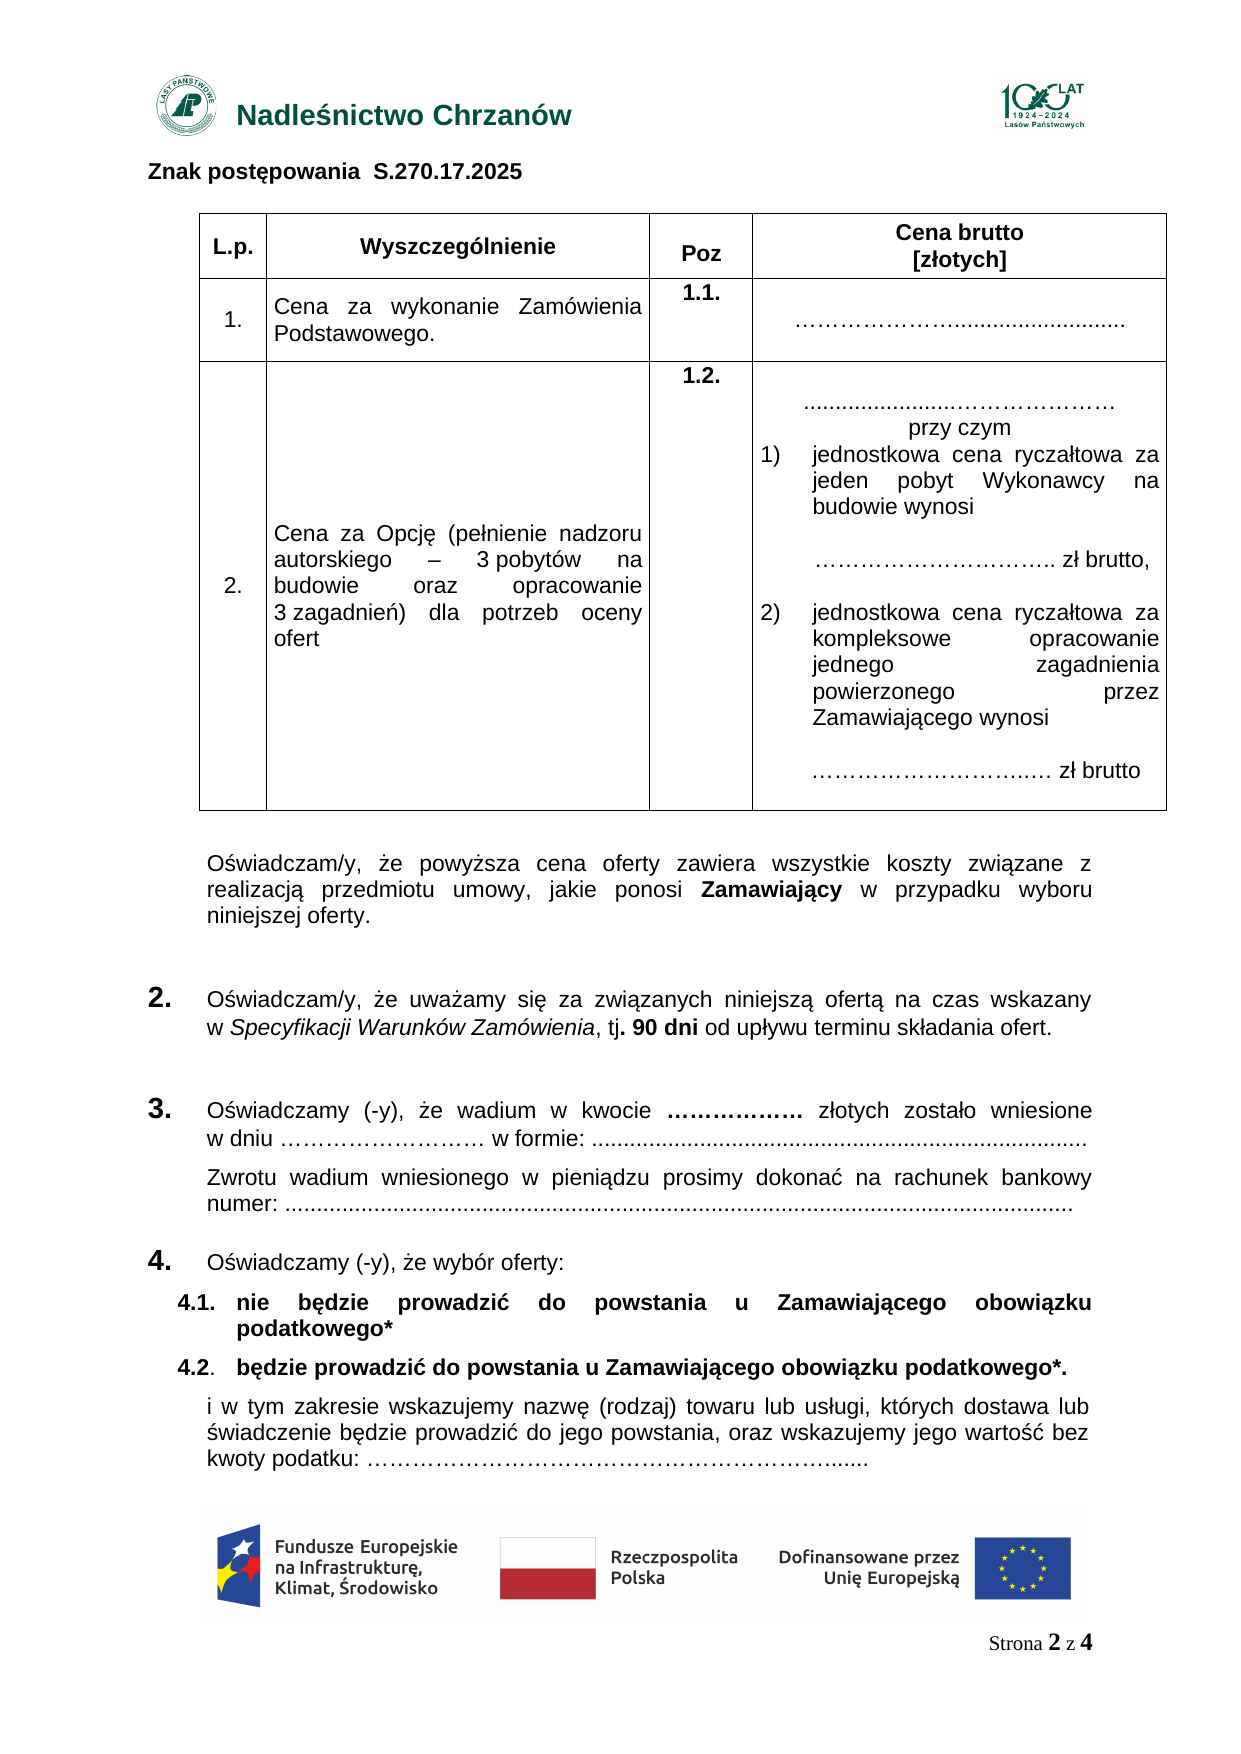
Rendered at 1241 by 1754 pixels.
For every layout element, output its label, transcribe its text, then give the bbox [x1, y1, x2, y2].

picture [196, 1503, 1093, 1628]
table_header Poz [650, 214, 752, 278]
table_cell Cena za wykonanie Zamówienia Podstawowego. [267, 279, 649, 361]
table_header Cena brutto [złotych] [753, 214, 1166, 278]
text Oświadczam/y, że powyższa cena oferty zawiera wszystkie koszty związane z realizacją przedmiotu umowy, jakie ponosi Zamawiający w przypadku wyboru niniejszej oferty. [207, 849, 1093, 928]
table_cell ........................………………… przy czym jednostkowa cena ryczałtowa za jeden pobyt Wykonawcy na budowie wynosi ………………………….. zł brutto, jednostkowa cena ryczałtowa za kompleksowe opracowanie jednego zagadnienia powierzonego przez Zamawiającego wynosi ………………………..… zł brutto [753, 362, 1166, 809]
table_cell Cena za Opcję (pełnienie nadzoru autorskiego – 3 pobytów na budowie oraz opracowanie 3 zagadnień) dla potrzeb oceny ofert [267, 362, 649, 809]
list Oświadczam/y, że uważamy się za związanych niniejszą ofertą na czas wskazany w Specyfikacji Warunków Zamówienia, tj. 90 dni od upływu terminu składania ofert. [148, 980, 1093, 1040]
picture [992, 75, 1092, 137]
table_header Wyszczególnienie [267, 214, 649, 278]
list i w tym zakresie wskazujemy nazwę (rodzaj) towaru lub usługi, których dostawa lub świadczenie będzie prowadzić do jego powstania, oraz wskazujemy jego wartość bez kwoty podatku: ……………………………………………………....... [207, 1393, 1090, 1472]
list 4.1. nie będzie prowadzić do powstania u Zamawiającego obowiązku podatkowego* [177, 1289, 1093, 1341]
table_cell 1.1. [650, 279, 752, 361]
list 4.2. będzie prowadzić do powstania u Zamawiającego obowiązku podatkowego*. [177, 1354, 1093, 1380]
table_cell …………………........................... [753, 279, 1166, 361]
table_cell 1.2. [650, 362, 752, 809]
table_cell 2. [200, 362, 266, 809]
list Zwrotu wadium wniesionego w pieniądzu prosimy dokonać na rachunek bankowy numer: ............................................................................................................................ [207, 1163, 1093, 1216]
list Oświadczamy (-y), że wadium w kwocie ……………… złotych zostało wniesione w dniu ……………………… w formie: .............................................................................. [148, 1091, 1093, 1151]
table_cell 1. [200, 279, 266, 361]
list Oświadczamy (-y), że wybór oferty: [148, 1243, 1093, 1276]
table_header L.p. [200, 214, 266, 278]
